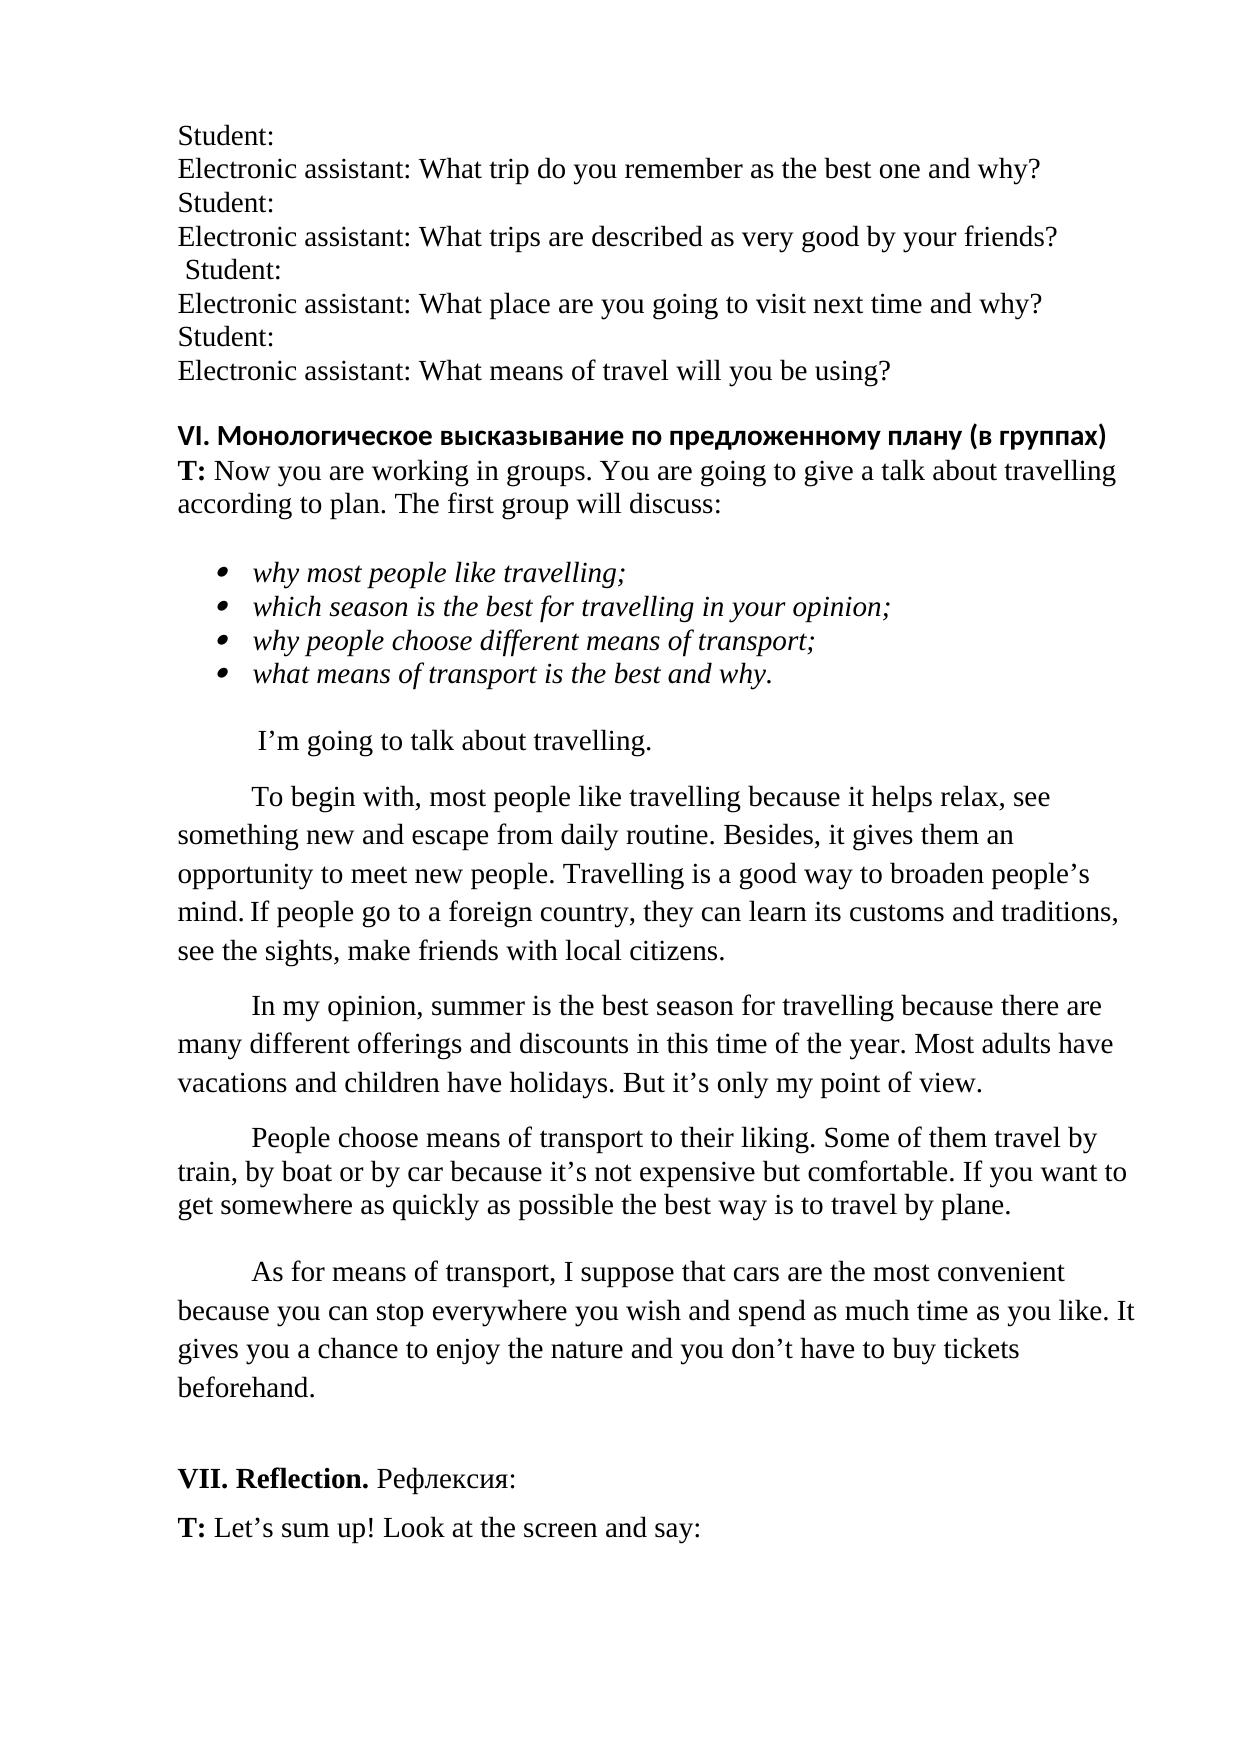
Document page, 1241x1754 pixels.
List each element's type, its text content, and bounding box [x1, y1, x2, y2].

text Student: [177, 185, 1152, 219]
text To begin with, most people like travelling because it helps relax, see something new and escape from daily routine. Besides, it gives them an opportunity to meet new people. Travelling is a good way to broaden people’s mind. If people go to a foreign country, they can learn its customs and traditions, see the sights, make friends with local citizens. [177, 779, 1152, 966]
list what means of transport is the best and why. [215, 656, 1152, 690]
text Student: [177, 319, 1152, 353]
text T: Let’s sum up! Look at the screen and say: [177, 1510, 1152, 1544]
text I’m going to talk about travelling. [177, 723, 1152, 757]
text Electronic assistant: What means of travel will you be using? [177, 353, 1152, 386]
list why people choose different means of transport; [215, 623, 1152, 656]
text Student: [177, 118, 1152, 152]
text People choose means of transport to their liking. Some of them travel by train, by boat or by car because it’s not expensive but comfortable. If you want to get somewhere as quickly as possible the best way is to travel by plane. [177, 1120, 1152, 1221]
text Electronic assistant: What place are you going to visit next time and why? [177, 286, 1152, 319]
text Electronic assistant: What trips are described as very good by your friends? [177, 219, 1152, 252]
text Electronic assistant: What trip do you remember as the best one and why? [177, 152, 1152, 185]
text T: Now you are working in groups. You are going to give a talk about travelling according to plan. The first group will discuss: [177, 453, 1152, 520]
text Student: [177, 252, 1152, 286]
list which season is the best for travelling in your opinion; [215, 589, 1152, 623]
text As for means of transport, I suppose that cars are the most convenient because you can stop everywhere you wish and spend as much time as you like. It gives you a chance to enjoy the nature and you don’t have to buy tickets beforehand. [177, 1254, 1152, 1404]
text VI. Монологическое высказывание по предложенному плану (в группах) [177, 417, 1152, 453]
list why most people like travelling; [215, 555, 1152, 589]
text VII. Reflection. Рефлексия: [177, 1461, 1152, 1494]
text In my opinion, summer is the best season for travelling because there are many different offerings and discounts in this time of the year. Most adults have vacations and children have holidays. But it’s only my point of view. [177, 988, 1152, 1099]
